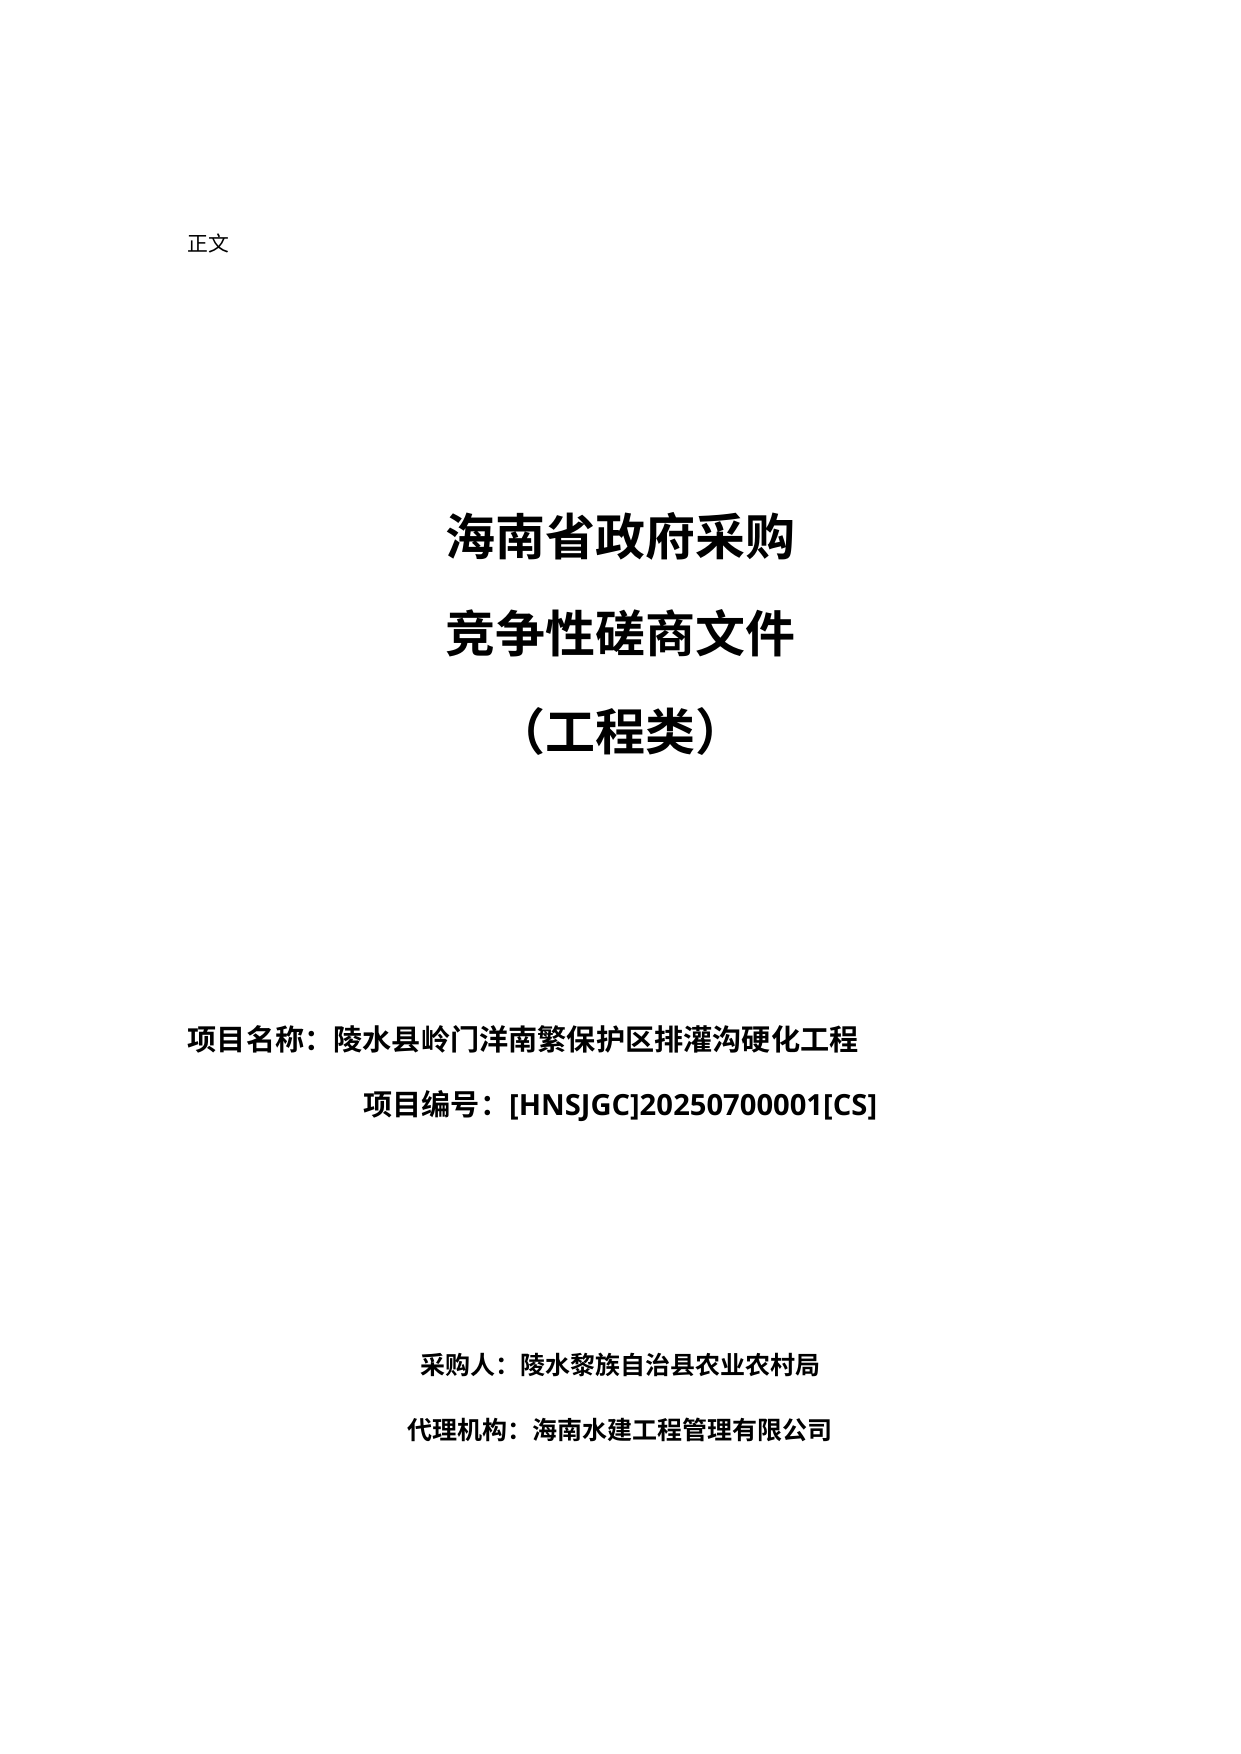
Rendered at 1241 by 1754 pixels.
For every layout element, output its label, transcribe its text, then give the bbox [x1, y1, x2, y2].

text 代理机构：海南水建工程管理有限公司 [187, 1397, 1053, 1462]
text （工程类） [187, 682, 1053, 779]
text 项目编号：[HNSJGC]20250700001[CS] [187, 1072, 1053, 1137]
text 竞争性磋商文件 [187, 584, 1053, 682]
text 海南省政府采购 [187, 487, 1053, 584]
text 采购人：陵水黎族自治县农业农村局 [187, 1332, 1053, 1397]
text 项目名称：陵水县岭门洋南繁保护区排灌沟硬化工程 [187, 1007, 1053, 1072]
text 正文 [187, 227, 1053, 259]
